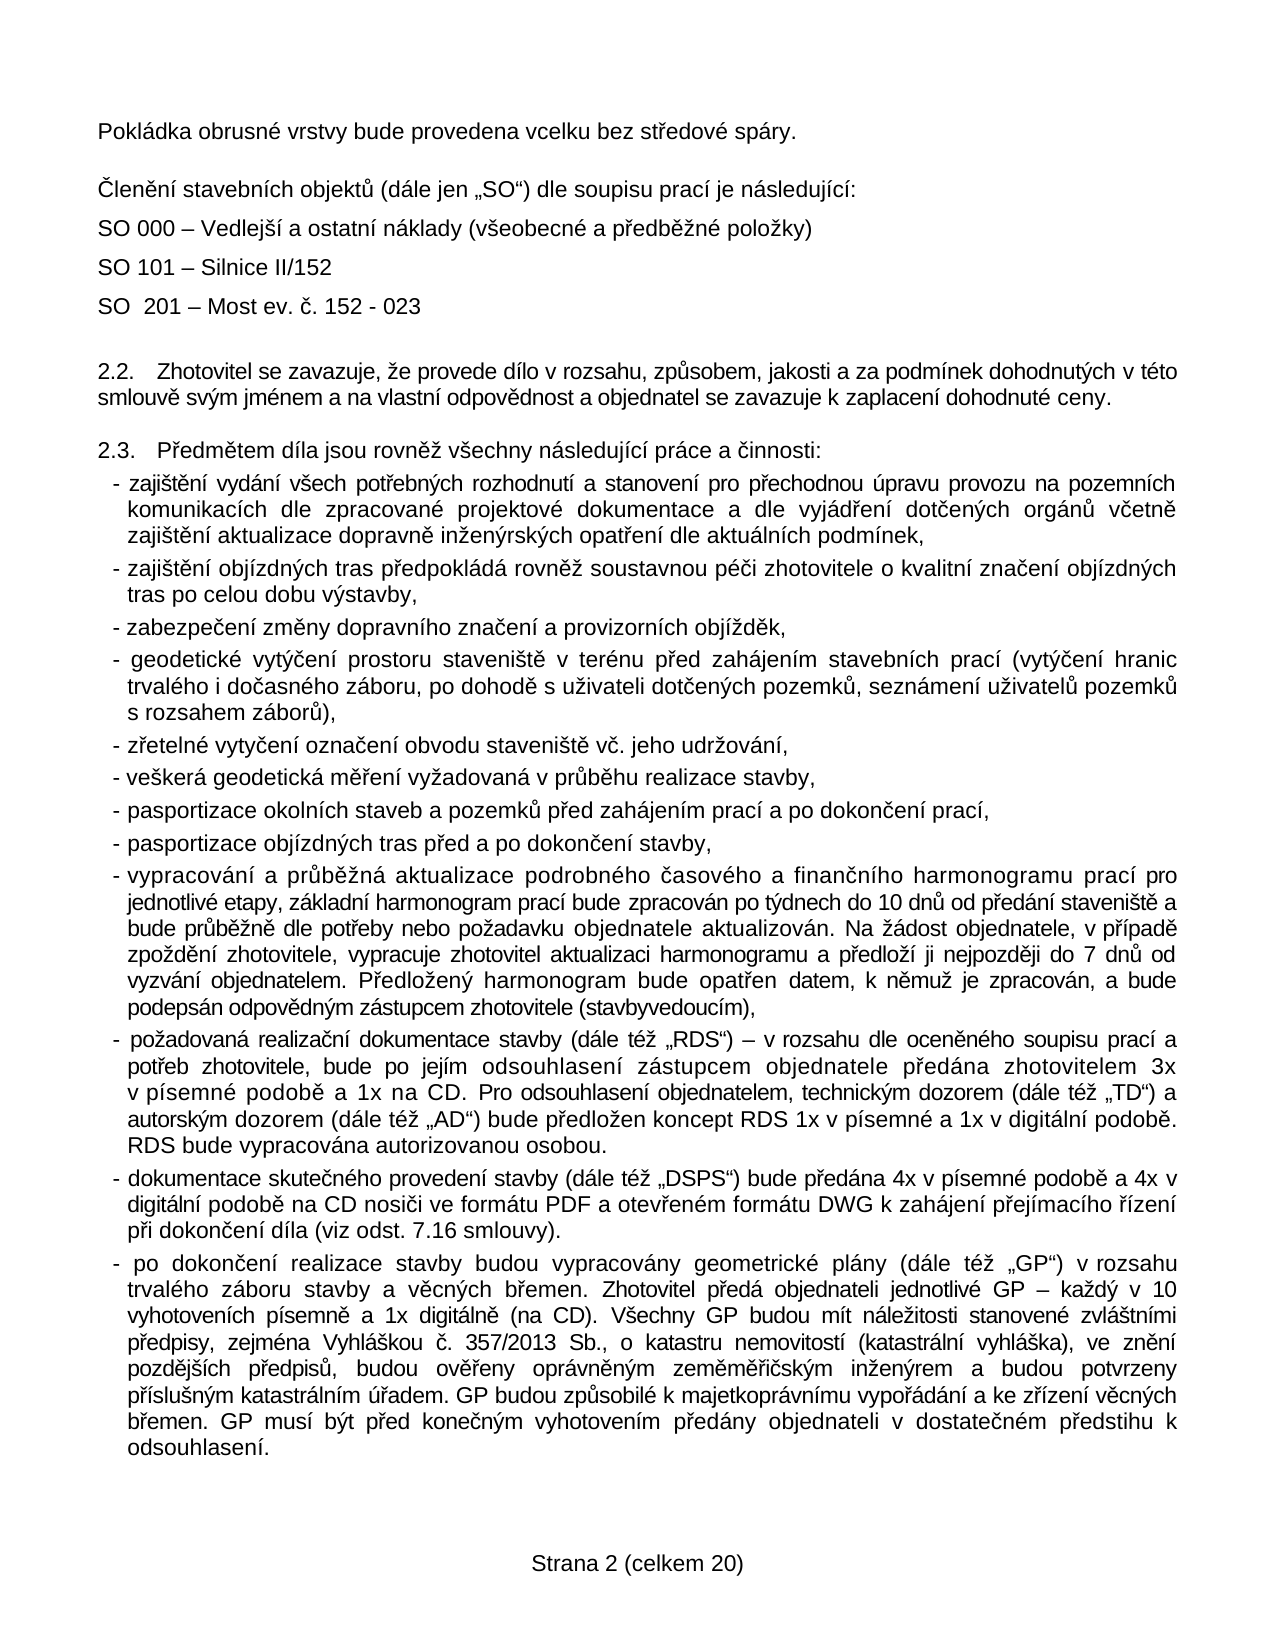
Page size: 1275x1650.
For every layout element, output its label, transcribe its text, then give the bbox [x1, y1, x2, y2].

text Členění stavebních objektů (dále jen „SO“) dle soupisu prací je následující: [97, 176, 1177, 202]
text - pasportizace objízdných tras před a po dokončení stavby, [112, 829, 1177, 856]
text - zajištění objízdných tras předpokládá rovněž soustavnou péči zhotovitele o kvalitní značení objízdných tras po celou dobu výstavby, [112, 555, 1177, 607]
text - zajištění vydání všech potřebných rozhodnutí a stanovení pro přechodnou úpravu provozu na pozemních komunikacích dle zpracované projektové dokumentace a dle vyjádření dotčených orgánů včetně zajištění aktualizace dopravně inženýrských opatření dle aktuálních podmínek, [112, 469, 1177, 548]
text - zřetelné vytyčení označení obvodu staveniště vč. jeho udržování, [112, 732, 1177, 758]
text - geodetické vytýčení prostoru staveniště v terénu před zahájením stavebních prací (vytýčení hranic trvalého i dočasného záboru, po dohodě s uživateli dotčených pozemků, seznámení uživatelů pozemků s rozsahem záborů), [112, 646, 1177, 725]
text - požadovaná realizační dokumentace stavby (dále též „RDS“) – v rozsahu dle oceněného soupisu prací a potřeb zhotovitele, bude po jejím odsouhlasení zástupcem objednatele předána zhotovitelem 3x v písemné podobě a 1x na CD. Pro odsouhlasení objednatelem, technickým dozorem (dále též „TD“) a autorským dozorem (dále též „AD“) bude předložen koncept RDS 1x v písemné a 1x v digitální podobě. RDS bude vypracována autorizovanou osobou. [112, 1026, 1177, 1158]
text Pokládka obrusné vrstvy bude provedena vcelku bez středové spáry. [97, 118, 1177, 144]
text SO 000 – Vedlejší a ostatní náklady (všeobecné a předběžné položky) [97, 215, 1177, 241]
text - po dokončení realizace stavby budou vypracovány geometrické plány (dále též „GP“) v rozsahu trvalého záboru stavby a věcných břemen. Zhotovitel předá objednateli jednotlivé GP – každý v 10 vyhotoveních písemně a 1x digitálně (na CD). Všechny GP budou mít náležitosti stanovené zvláštními předpisy, zejména Vyhláškou č. 357/2013 Sb., o katastru nemovitostí (katastrální vyhláška), ve znění pozdějších předpisů, budou ověřeny oprávněným zeměměřičským inženýrem a budou potvrzeny příslušným katastrálním úřadem. GP budou způsobilé k majetkoprávnímu vypořádání a ke zřízení věcných břemen. GP musí být před konečným vyhotovením předány objednateli v dostatečném předstihu k odsouhlasení. [112, 1250, 1177, 1461]
text - dokumentace skutečného provedení stavby (dále též „DSPS“) bude předána 4x v písemné podobě a 4x v digitální podobě na CD nosiči ve formátu PDF a otevřeném formátu DWG k zahájení přejímacího řízení při dokončení díla (viz odst. 7.16 smlouvy). [112, 1164, 1177, 1243]
text SO 201 – Most ev. č. 152 - 023 [97, 293, 1177, 319]
text - vypracování a průběžná aktualizace podrobného časového a finančního harmonogramu prací pro jednotlivé etapy, základní harmonogram prací bude zpracován po týdnech do 10 dnů od předání staveniště a bude průběžně dle potřeby nebo požadavku objednatele aktualizován. Na žádost objednatele, v případě zpoždění zhotovitele, vypracuje zhotovitel aktualizaci harmonogramu a předloží ji nejpozději do 7 dnů od vyzvání objednatelem. Předložený harmonogram bude opatřen datem, k němuž je zpracován, a bude podepsán odpovědným zástupcem zhotovitele (stavbyvedoucím), [112, 862, 1177, 1020]
list Zhotovitel se zavazuje, že provede dílo v rozsahu, způsobem, jakosti a za podmínek dohodnutých v této smlouvě svým jménem a na vlastní odpovědnost a objednatel se zavazuje k zaplacení dohodnuté ceny. [97, 358, 1177, 411]
list Předmětem díla jsou rovněž všechny následující práce a činnosti: [97, 437, 1177, 463]
text - zabezpečení změny dopravního značení a provizorních objížděk, [112, 614, 1177, 640]
text - veškerá geodetická měření vyžadovaná v průběhu realizace stavby, [112, 764, 1177, 791]
text SO 101 – Silnice II/152 [97, 254, 1177, 280]
text - pasportizace okolních staveb a pozemků před zahájením prací a po dokončení prací, [112, 797, 1177, 823]
